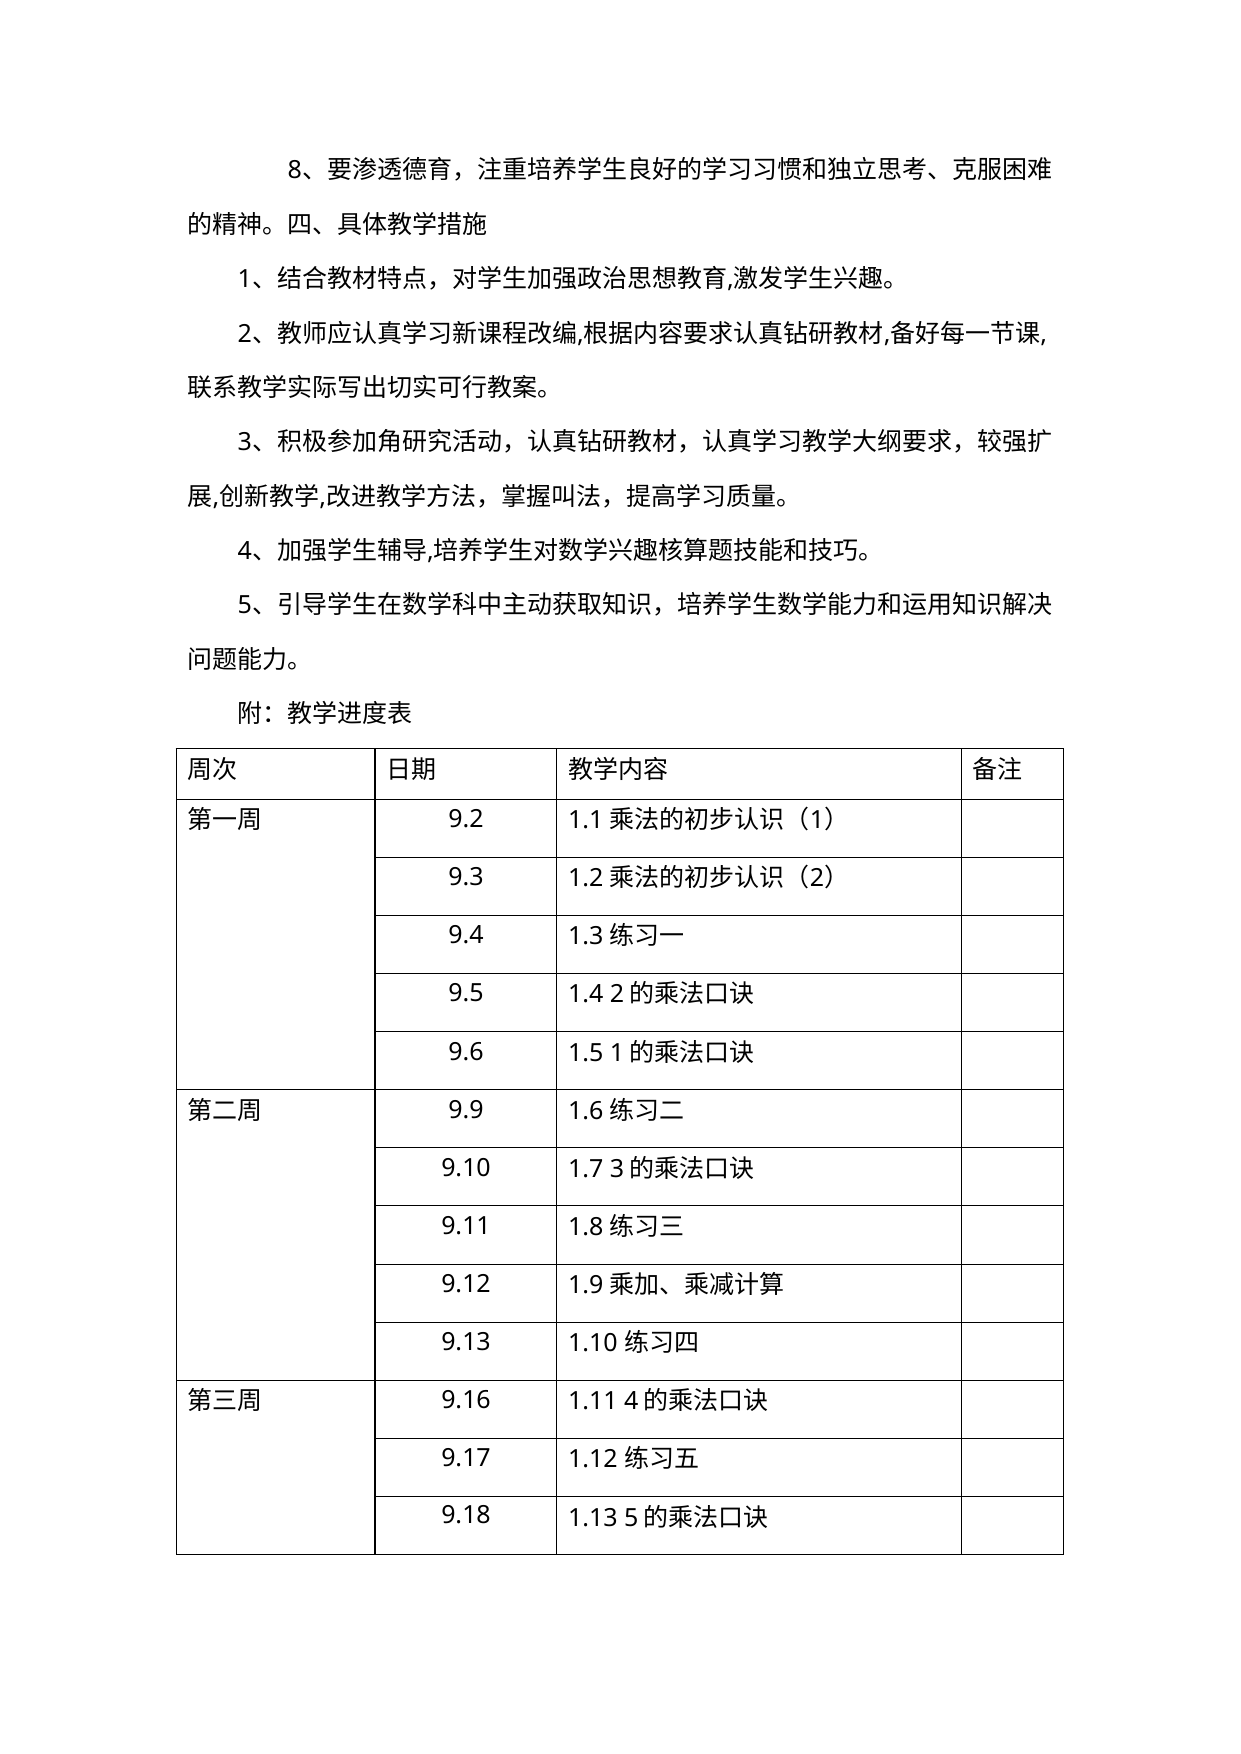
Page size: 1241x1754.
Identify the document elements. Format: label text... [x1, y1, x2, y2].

table_cell [962, 800, 1063, 857]
table_cell 1.11 4的乘法口诀 [557, 1381, 961, 1438]
table_cell 1.9 乘加、乘减计算 [557, 1265, 961, 1322]
table_cell 第二周 [177, 1090, 374, 1380]
table_cell 1.1 乘法的初步认识（1） [557, 800, 961, 857]
table_cell 1.2 乘法的初步认识（2） [557, 858, 961, 915]
table_cell 9.9 [376, 1090, 556, 1147]
table_cell 1.12 练习五 [557, 1439, 961, 1496]
text 1、结合教材特点，对学生加强政治思想教育,激发学生兴趣。 [187, 259, 1053, 295]
table_cell 9.17 [376, 1439, 556, 1496]
text 附：教学进度表 [187, 694, 1053, 730]
table_cell 1.4 2的乘法口诀 [557, 974, 961, 1031]
table_cell 1.5 1的乘法口诀 [557, 1032, 961, 1089]
table_cell 1.7 3的乘法口诀 [557, 1148, 961, 1205]
table_cell [962, 1381, 1063, 1438]
table_header 日期 [376, 749, 556, 798]
table_cell 第三周 [177, 1381, 374, 1554]
table_cell 1.3 练习一 [557, 916, 961, 973]
table_cell 9.6 [376, 1032, 556, 1089]
table_cell 1.6 练习二 [557, 1090, 961, 1147]
table_cell [962, 1439, 1063, 1496]
table_cell [962, 1497, 1063, 1554]
table_cell 9.18 [376, 1497, 556, 1554]
text 2、教师应认真学习新课程改编,根据内容要求认真钻研教材,备好每一节课,联系教学实际写出切实可行教案。 [187, 313, 1053, 404]
table_header 备注 [962, 749, 1063, 798]
table_cell 第一周 [177, 800, 374, 1089]
table_cell 9.4 [376, 916, 556, 973]
table_cell [962, 1090, 1063, 1147]
text 3、积极参加角研究活动，认真钻研教材，认真学习教学大纲要求，较强扩展,创新教学,改进教学方法，掌握叫法，提高学习质量。 [187, 422, 1053, 512]
table_cell [962, 858, 1063, 915]
table_cell 9.3 [376, 858, 556, 915]
table_cell 9.16 [376, 1381, 556, 1438]
table_cell 9.2 [376, 800, 556, 857]
table_cell 9.10 [376, 1148, 556, 1205]
table_cell [962, 974, 1063, 1031]
table_cell [962, 1032, 1063, 1089]
table_cell 1.8 练习三 [557, 1206, 961, 1263]
text 4、加强学生辅导,培养学生对数学兴趣核算题技能和技巧。 [187, 531, 1053, 567]
text 8、要渗透德育，注重培养学生良好的学习习惯和独立思考、克服困难的精神。四、具体教学措施 [187, 150, 1053, 241]
table_cell 9.11 [376, 1206, 556, 1263]
table_cell [962, 916, 1063, 973]
table_cell [962, 1148, 1063, 1205]
table_cell 9.5 [376, 974, 556, 1031]
table_header 教学内容 [557, 749, 961, 798]
table_cell [962, 1265, 1063, 1322]
table_cell [962, 1323, 1063, 1380]
table_cell 9.13 [376, 1323, 556, 1380]
table_cell 1.10 练习四 [557, 1323, 961, 1380]
text 5、引导学生在数学科中主动获取知识，培养学生数学能力和运用知识解决问题能力。 [187, 585, 1053, 676]
table_cell 1.13 5的乘法口诀 [557, 1497, 961, 1554]
table_cell 9.12 [376, 1265, 556, 1322]
table_header 周次 [177, 749, 374, 798]
table_cell [962, 1206, 1063, 1263]
